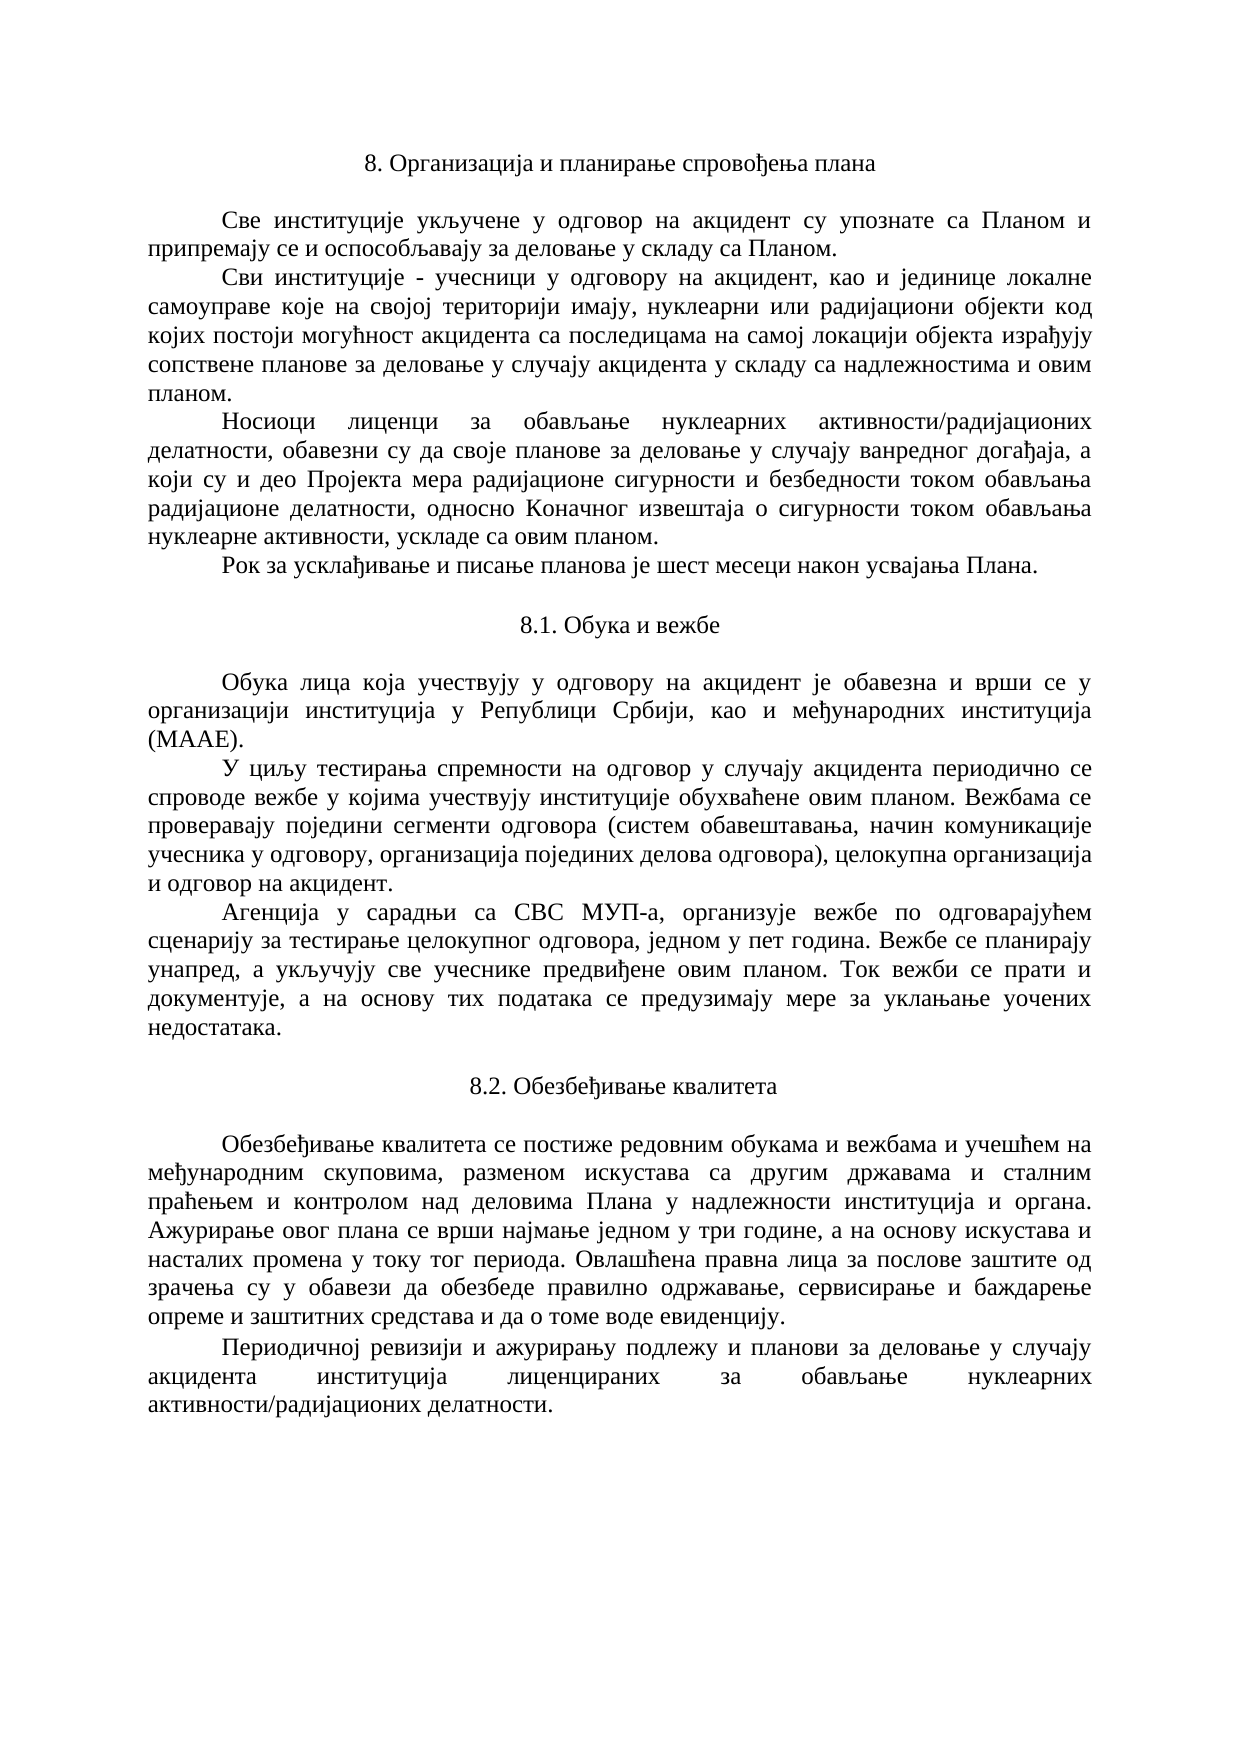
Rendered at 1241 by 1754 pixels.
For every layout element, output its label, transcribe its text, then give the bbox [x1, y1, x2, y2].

text У циљу тестирања спремности на одговор у случају акцидента периодично се спроводе вежбе у којима учествују институције обухваћене овим планом. Вежбама се проверавају поједини сегменти одговора (систем обавештавања, начин комуникације учесника у одговору, организација појединих делова одговора), целокупна организација и одговор на акцидент. [148, 753, 1093, 897]
text Агенција у сарадњи са СВС МУП-а, организује вежбе по одговарајућем сценарију за тестирање целокупног одговора, једном у пет година. Вежбе се планирају унапред, а укључују све учеснике предвиђене овим планом. Ток вежби се прати и документује, а на основу тих података се предузимају мере за уклањање уочених недостатака. [148, 897, 1093, 1041]
text 8.1. Обука и вежбе [148, 610, 1093, 638]
text Све институције укључене у одговор на акцидент су упознате са Планом и припремају се и оспособљавају за деловање у складу са Планом. [148, 205, 1093, 262]
text Рок за усклађивање и писање планова је шест месеци након усвајања Плана. [148, 550, 1093, 579]
text 8.2. Обезбеђивање квалитета [148, 1071, 1093, 1100]
text Обука лица која учествују у одговору на акцидент је обавезна и врши се у организацији институција у Републици Србији, као и међународних институција (МААЕ). [148, 667, 1093, 753]
text Периодичној ревизији и ажурирању подлежу и планови за деловање у случају акцидента институција лиценцираних за обављање нуклеарних активности/радијационих делатности. [148, 1332, 1093, 1418]
text Сви институције - учесници у одговору на акцидент, као и јединице локалне самоуправе које на својој територији имају, нуклеарни или радијациони објекти код којих постоји могућност акцидента са последицама на самој локацији објекта израђују сопствене планове за деловање у случају акцидента у складу са надлежностима и овим планом. [148, 262, 1093, 406]
text Носиоци лиценци за обављање нуклеарних активности/радијационих делатности, обавезни су да своје планове за деловање у случају ванредног догађаја, а који су и део Пројекта мера радијационе сигурности и безбедности током обављања радијационе делатности, односно Коначног извештаја о сигурности током обављања нуклеарне активности, ускладе са овим планом. [148, 406, 1093, 550]
text 8. Организација и планирање спровођења плана [148, 148, 1093, 176]
text Обезбеђивање квалитета се постиже редовним обукама и вежбама и учешћем на међународним скуповима, разменом искустава са другим државама и сталним праћењем и контролом над деловима Плана у надлежности институција и органа. Ажурирање овог плана се врши најмање једном у три године, а на основу искустава и насталих промена у току тог периода. Овлашћена правна лица за послове заштите од зрачења су у обавези да обезбеде правилно одржавање, сервисирање и баждарење опреме и заштитних средстава и да о томе воде евиденцију. [148, 1129, 1093, 1330]
